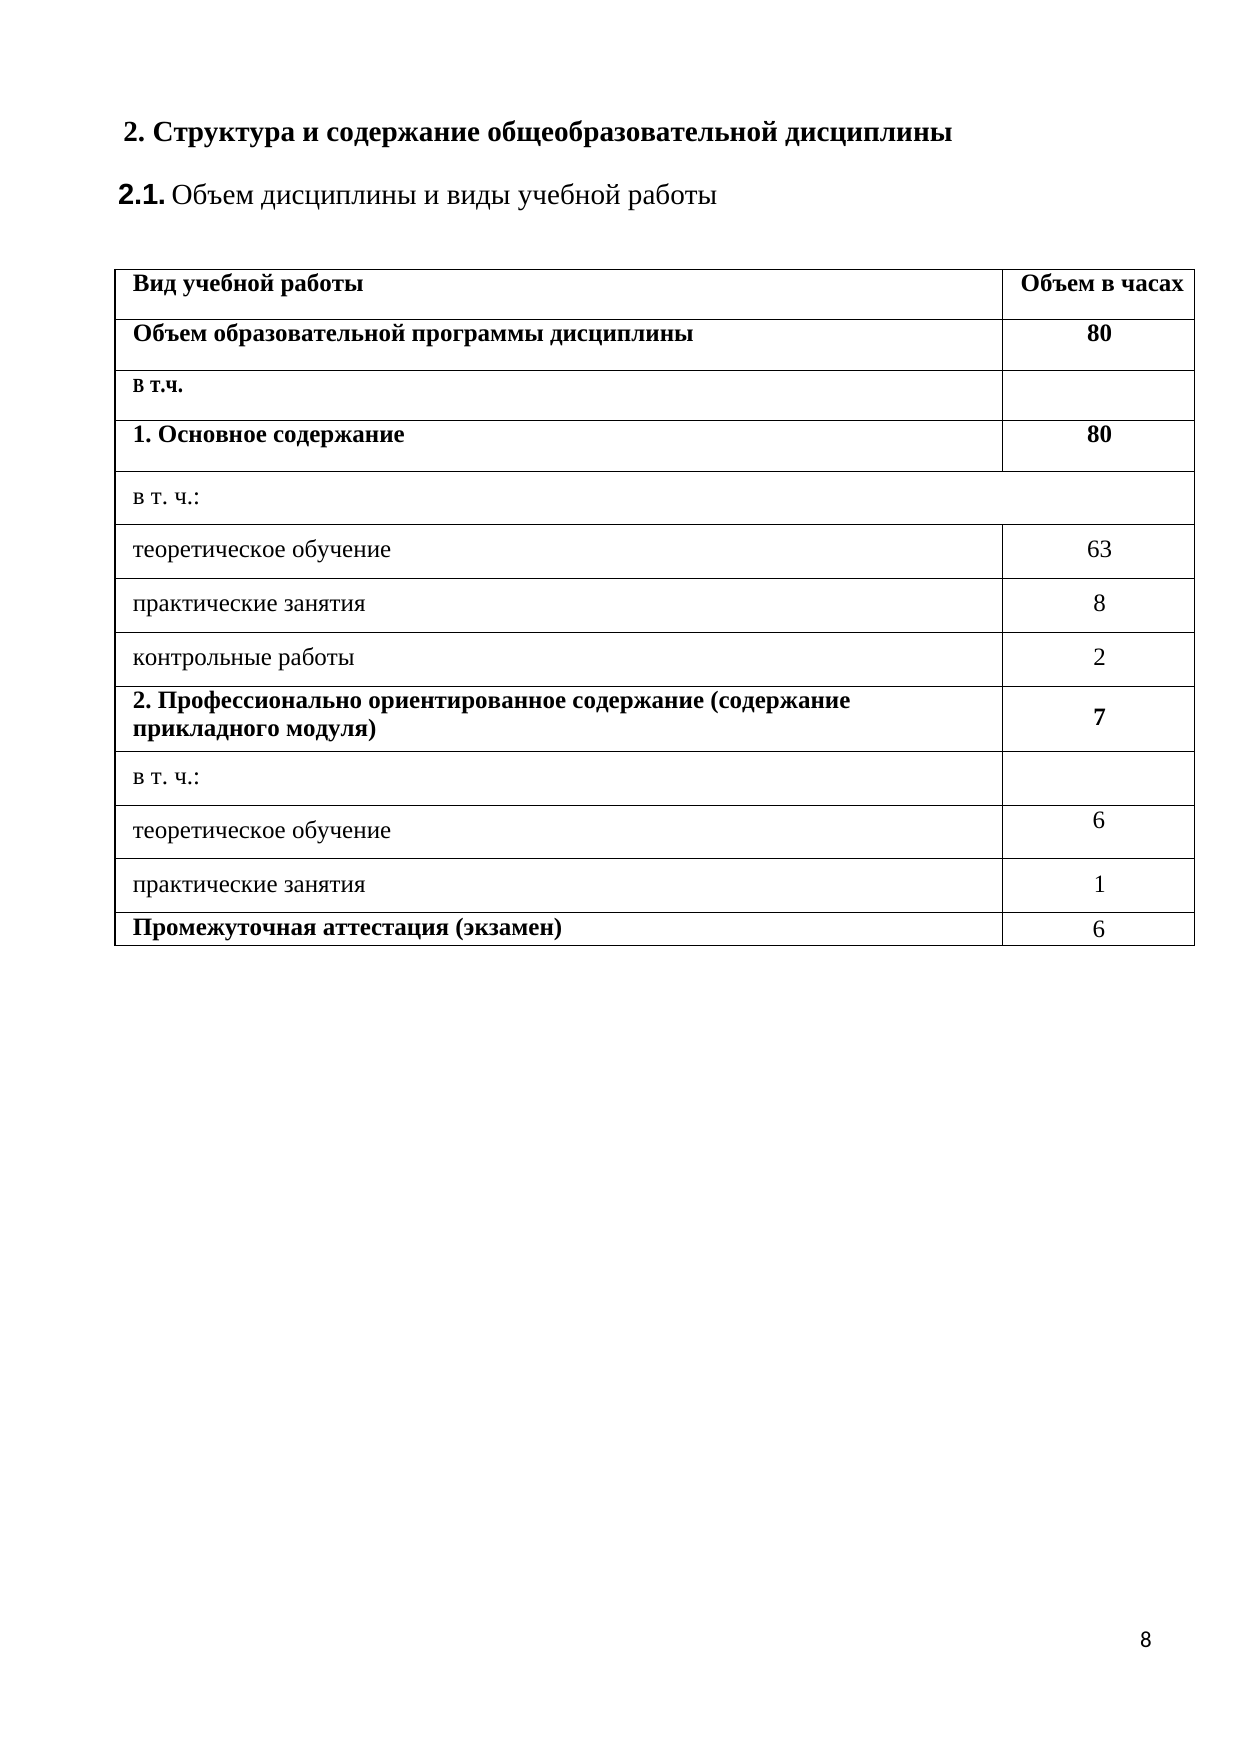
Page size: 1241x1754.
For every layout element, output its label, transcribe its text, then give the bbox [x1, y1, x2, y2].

table_cell 1. Основное содержание [116, 421, 1002, 471]
table_cell 2 [1003, 633, 1194, 686]
table_cell контрольные работы [116, 633, 1002, 686]
table_cell Промежуточная аттестация (экзамен) [116, 913, 1002, 945]
table_cell [1003, 752, 1194, 804]
list Объем дисциплины и виды учебной работы [118, 177, 1157, 211]
table_cell Объем образовательной программы дисциплины [116, 320, 1002, 369]
table_cell [1003, 371, 1194, 420]
table_cell 2. Профессионально ориентированное содержание (содержание прикладного модуля) [116, 687, 1002, 751]
table_cell 6 [1003, 913, 1194, 945]
table_cell 7 [1003, 687, 1194, 751]
table_cell в т. ч.: [116, 472, 1194, 524]
table_cell практические занятия [116, 859, 1002, 912]
table_cell 6 [1003, 806, 1194, 858]
table_cell в т. ч.: [116, 752, 1002, 804]
table_cell 63 [1003, 525, 1194, 578]
table_cell 1 [1003, 859, 1194, 912]
table_cell практические занятия [116, 579, 1002, 632]
table_header Вид учебной работы [116, 270, 1002, 319]
table_cell 8 [1003, 579, 1194, 632]
subtitle 2. Структура и содержание общеобразовательной дисциплины [123, 114, 1157, 148]
table_header Объем в часах [1003, 270, 1194, 319]
table_cell теоретическое обучение [116, 525, 1002, 578]
table_cell 80 [1003, 421, 1194, 471]
table_cell теоретическое обучение [116, 806, 1002, 858]
table_cell 80 [1003, 320, 1194, 369]
table_cell в т.ч. [116, 371, 1002, 420]
